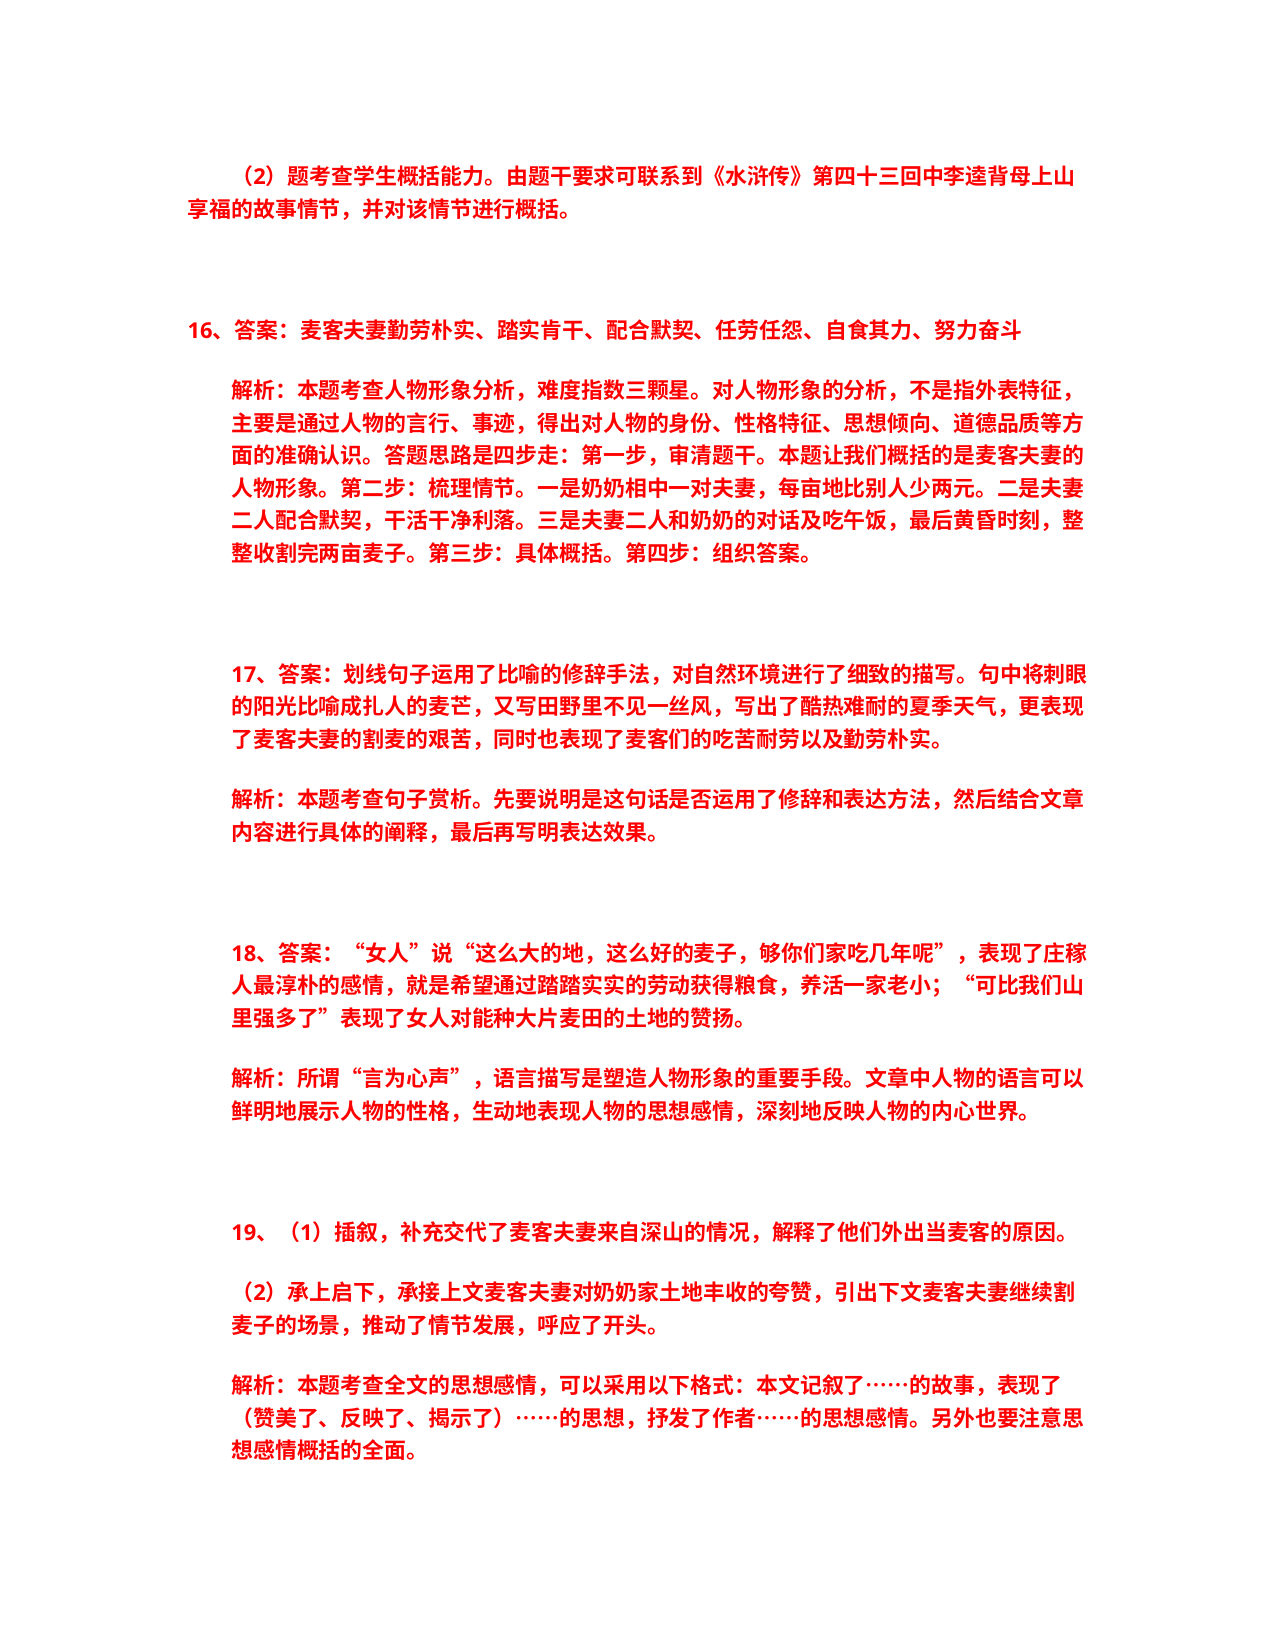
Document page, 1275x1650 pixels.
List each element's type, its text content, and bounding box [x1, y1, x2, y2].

text 17、答案：划线句子运用了比喻的修辞手法，对自然环境进行了细致的描写。句中将刺眼的阳光比喻成扎人的麦芒，又写田野里不见一丝风，写出了酷热难耐的夏季天气，更表现了麦客夫妻的割麦的艰苦，同时也表现了麦客们的吃苦耐劳以及勤劳朴实。 [231, 656, 1087, 754]
text （2）承上启下，承接上文麦客夫妻对奶奶家土地丰收的夸赞，引出下文麦客夫妻继续割麦子的场景，推动了情节发展，呼应了开头。 [231, 1275, 1087, 1340]
text 解析：所谓“言为心声”，语言描写是塑造人物形象的重要手段。文章中人物的语言可以鲜明地展示人物的性格，生动地表现人物的思想感情，深刻地反映人物的内心世界。 [231, 1061, 1087, 1126]
text 18、答案：“女人”说“这么大的地，这么好的麦子，够你们家吃几年呢”，表现了庄稼人最淳朴的感情，就是希望通过踏踏实实的劳动获得粮食，养活一家老小；“可比我们山里强多了”表现了女人对能种大片麦田的土地的赞扬。 [231, 935, 1087, 1033]
text 19、（1）插叙，补充交代了麦客夫妻来自深山的情况，解释了他们外出当麦客的原因。 [231, 1214, 1087, 1247]
text 解析：本题考查句子赏析。先要说明是这句话是否运用了修辞和表达方法，然后结合文章内容进行具体的阐释，最后再写明表达效果。 [231, 782, 1087, 847]
text 解析：本题考查人物形象分析，难度指数三颗星。对人物形象的分析，不是指外表特征，主要是通过人物的言行、事迹，得出对人物的身份、性格特征、思想倾向、道德品质等方面的准确认识。答题思路是四步走：第一步，审清题干。本题让我们概括的是麦客夫妻的人物形象。第二步：梳理情节。一是奶奶相中一对夫妻，每亩地比别人少两元。二是夫妻二人配合默契，干活干净利落。三是夫妻二人和奶奶的对话及吃午饭，最后黄昏时刻，整整收割完两亩麦子。第三步：具体概括。第四步：组织答案。 [231, 373, 1087, 568]
text 16、答案：麦客夫妻勤劳朴实、踏实肯干、配合默契、任劳任怨、自食其力、努力奋斗 [187, 312, 1087, 345]
text 解析：本题考查全文的思想感情，可以采用以下格式：本文记叙了……的故事，表现了（赞美了、反映了、揭示了）……的思想，抒发了作者……的思想感情。另外也要注意思想感情概括的全面。 [231, 1368, 1087, 1466]
text （2）题考查学生概括能力。由题干要求可联系到《水浒传》第四十三回中李逵背母上山享福的故事情节，并对该情节进行概括。 [187, 159, 1087, 224]
